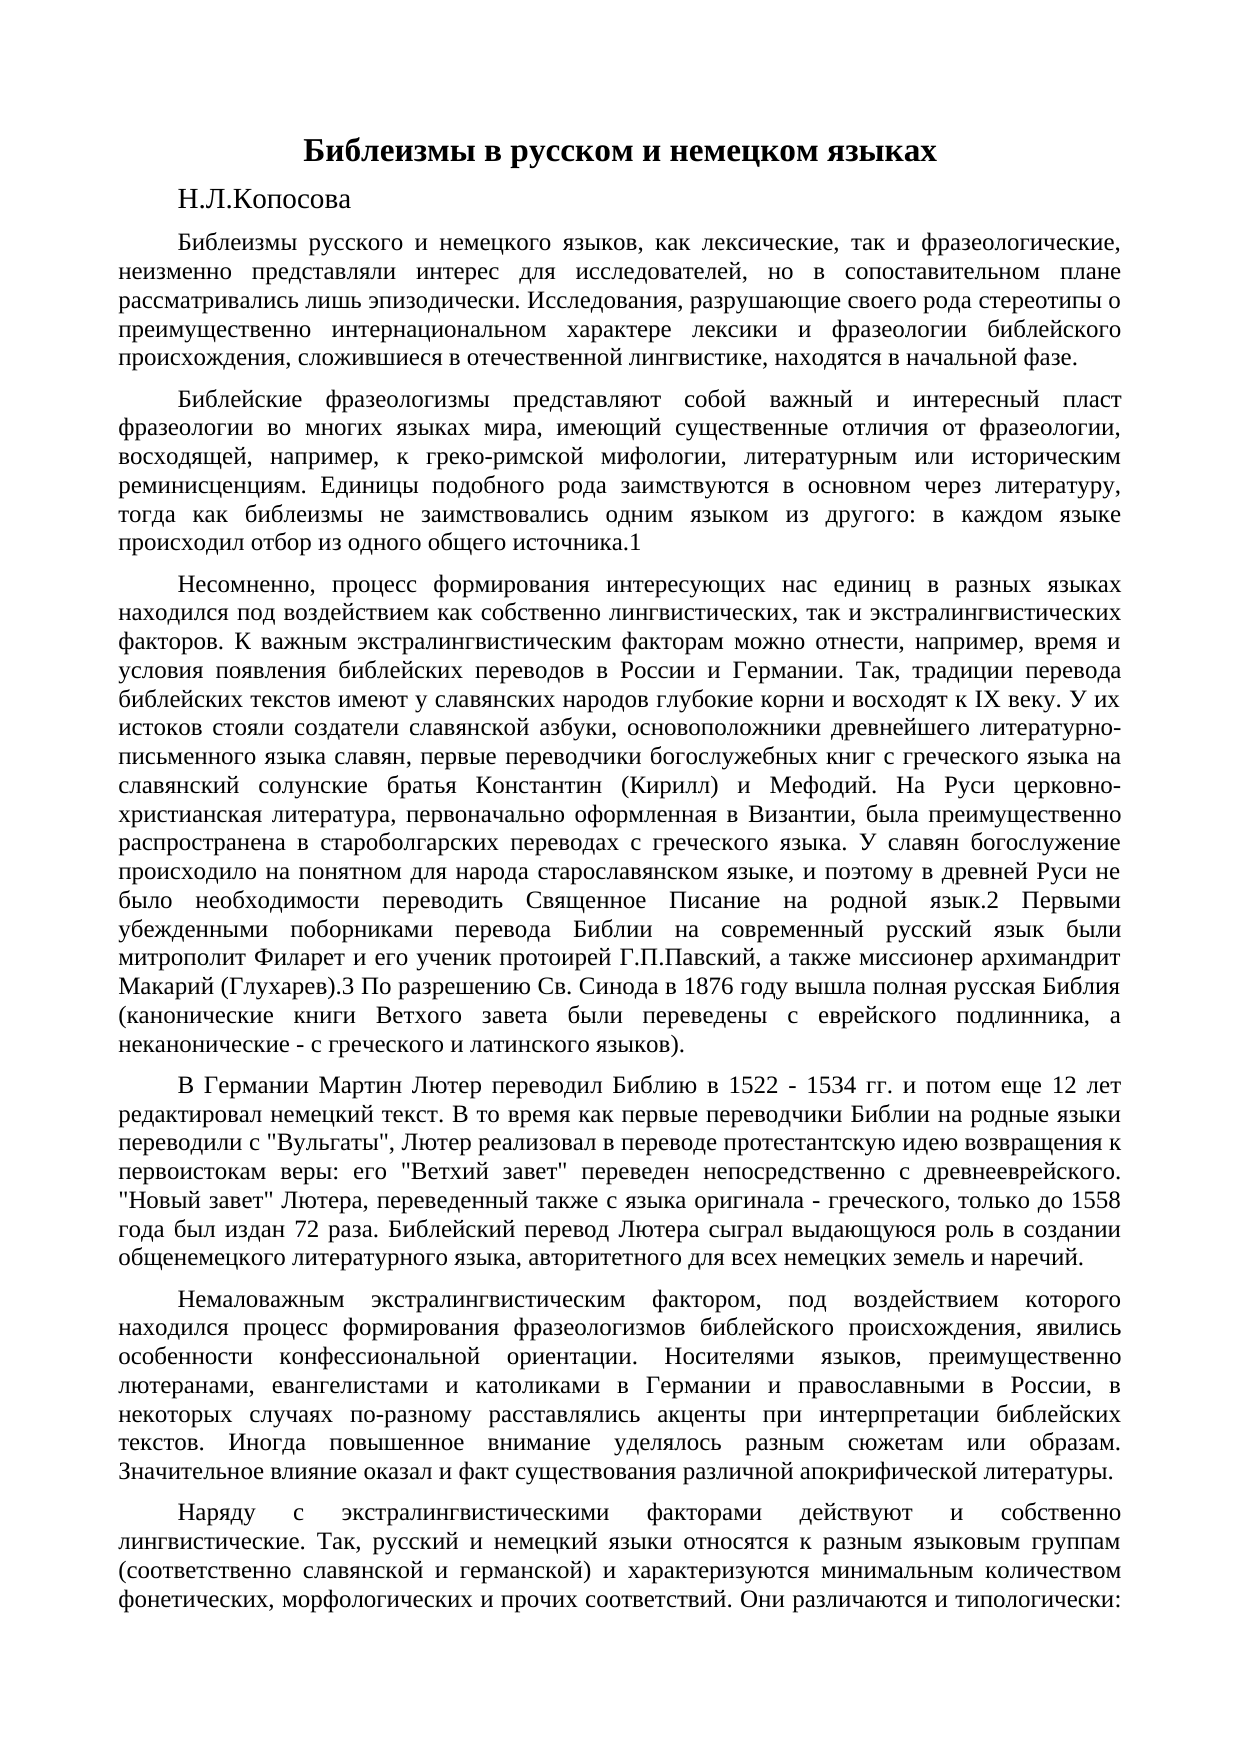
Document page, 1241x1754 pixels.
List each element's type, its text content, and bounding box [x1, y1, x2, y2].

text В Германии Мартин Лютер переводил Библию в 1522 - 1534 гг. и потом еще 12 лет редактировал немецкий текст. В то время как первые переводчики Библии на родные языки переводили с "Вульгаты", Лютер реализовал в переводе протестантскую идею возвращения к первоистокам веры: его "Ветхий завет" переведен непосредственно с древнееврейского. "Новый завет" Лютера, переведенный также с языка оригинала - греческого, только до 1558 года был издан 72 раза. Библейский перевод Лютера сыграл выдающуюся роль в создании общенемецкого литературного языка, авторитетного для всех немецких земель и наречий. [118, 1070, 1122, 1271]
text Немаловажным экстралингвистическим фактором, под воздействием которого находился процесс формирования фразеологизмов библейского происхождения, явились особенности конфессиональной ориентации. Носителями языков, преимущественно лютеранами, евангелистами и католиками в Германии и православными в России, в некоторых случаях по-разному расставлялись акценты при интерпретации библейских текстов. Иногда повышенное внимание уделялось разным сюжетам или образам. Значительное влияние оказал и факт существования различной апокрифической литературы. [118, 1284, 1122, 1485]
text Несомненно, процесс формирования интересующих нас единиц в разных языках находился под воздействием как собственно лингвистических, так и экстралингвистических факторов. К важным экстралингвистическим факторам можно отнести, например, время и условия появления библейских переводов в России и Германии. Так, традиции перевода библейских текстов имеют у славянских народов глубокие корни и восходят к IХ веку. У их истоков стояли создатели славянской азбуки, основоположники древнейшего литературно-письменного языка славян, первые переводчики богослужебных книг с греческого языка на славянский солунские братья Константин (Кирилл) и Мефодий. На Руси церковно-христианская литература, первоначально оформленная в Византии, была преимущественно распространена в староболгарских переводах с греческого языка. У славян богослужение происходило на понятном для народа старославянском языке, и поэтому в древней Руси не было необходимости переводить Священное Писание на родной язык.2 Первыми убежденными поборниками перевода Библии на современный русский язык были митрополит Филарет и его ученик протоирей Г.П.Павский, а также миссионер архимандрит Макарий (Глухарев).3 По разрешению Св. Синода в 1876 году вышла полная русская Библия (канонические книги Ветхого завета были переведены с еврейского подлинника, а неканонические - с греческого и латинского языков). [118, 569, 1122, 1057]
text Н.Л.Копосова [118, 181, 1122, 215]
text Библейские фразеологизмы представляют собой важный и интересный пласт фразеологии во многих языках мира, имеющий существенные отличия от фразеологии, восходящей, например, к греко-римской мифологии, литературным или историческим реминисценциям. Единицы подобного рода заимствуются в основном через литературу, тогда как библеизмы не заимствовались одним языком из другого: в каждом языке происходил отбор из одного общего источника.1 [118, 384, 1122, 556]
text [118, 1497, 1122, 1612]
text Библеизмы русского и немецкого языков, как лексические, так и фразеологические, неизменно представляли интерес для исследователей, но в сопоставительном плане рассматривались лишь эпизодически. Исследования, разрушающие своего рода стереотипы о преимущественно интернациональном характере лексики и фразеологии библейского происхождения, сложившиеся в отечественной лингвистике, находятся в начальной фазе. [118, 227, 1122, 371]
text Библеизмы в русском и немецком языках [118, 131, 1122, 169]
